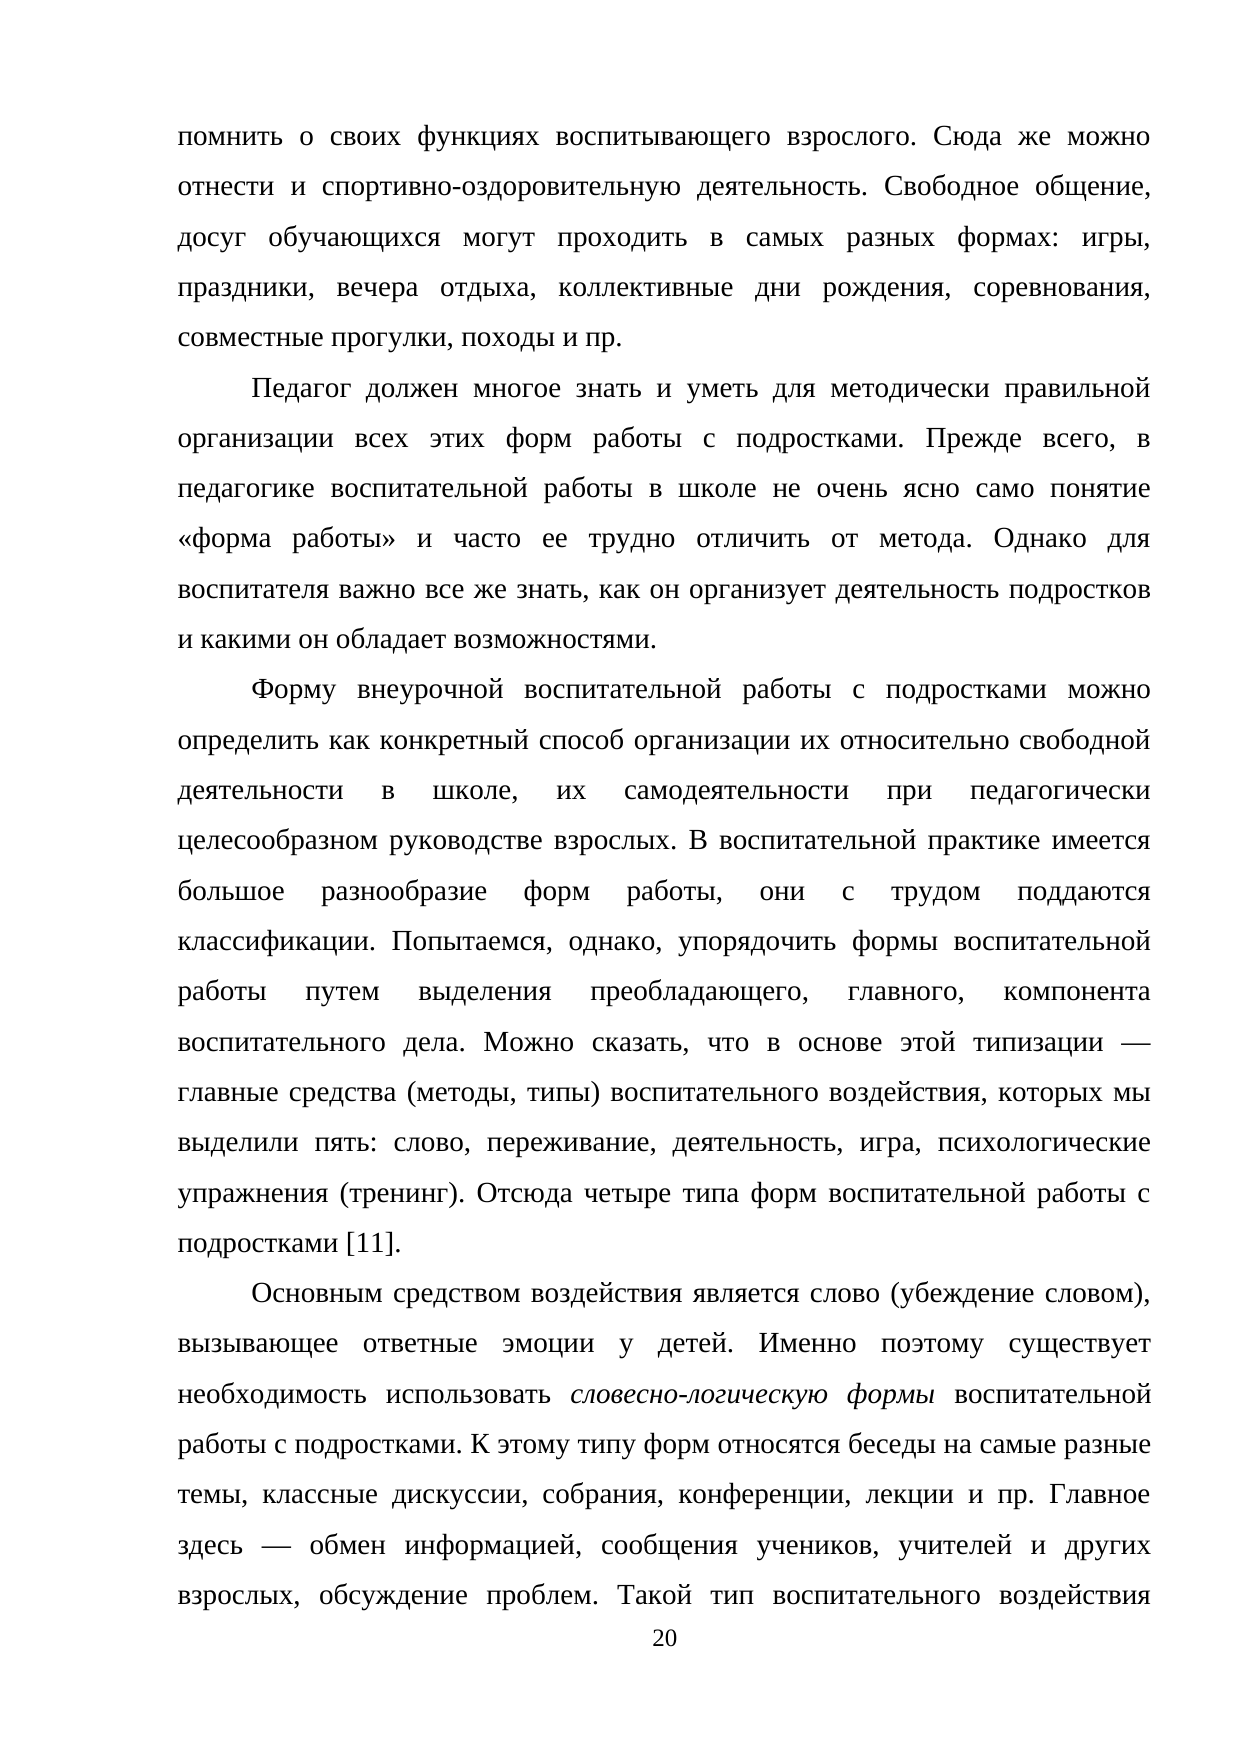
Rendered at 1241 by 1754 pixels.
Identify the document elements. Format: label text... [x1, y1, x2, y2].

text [177, 1275, 1152, 1611]
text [177, 118, 1152, 353]
text Педагог должен многое знать и уметь для методически правильной организации всех этих форм работы с подростками. Прежде всего, в педагогике воспитательной работы в школе не очень ясно само понятие «форма работы» и часто ее трудно отличить от метода. Однако для воспитателя важно все же знать, как он организует деятельность подростков и какими он обладает возможностями. [177, 370, 1152, 655]
text Форму внеурочной воспитательной работы с подростками можно определить как конкретный способ организации их относительно свободной деятельности в школе, их самодеятельности при педагогически целесообразном руководстве взрослых. В воспитательной практике имеется большое разнообразие форм работы, они с трудом поддаются классификации. Попытаемся, однако, упорядочить формы воспитательной работы путем выделения преобладающего, главного, компонента воспитательного дела. Можно сказать, что в основе этой типизации — главные средства (методы, типы) воспитательного воздействия, которых мы выделили пять: слово, переживание, деятельность, игра, психологические упражнения (тренинг). Отсюда четыре типа форм воспитательной работы с подростками [11]. [177, 672, 1152, 1258]
